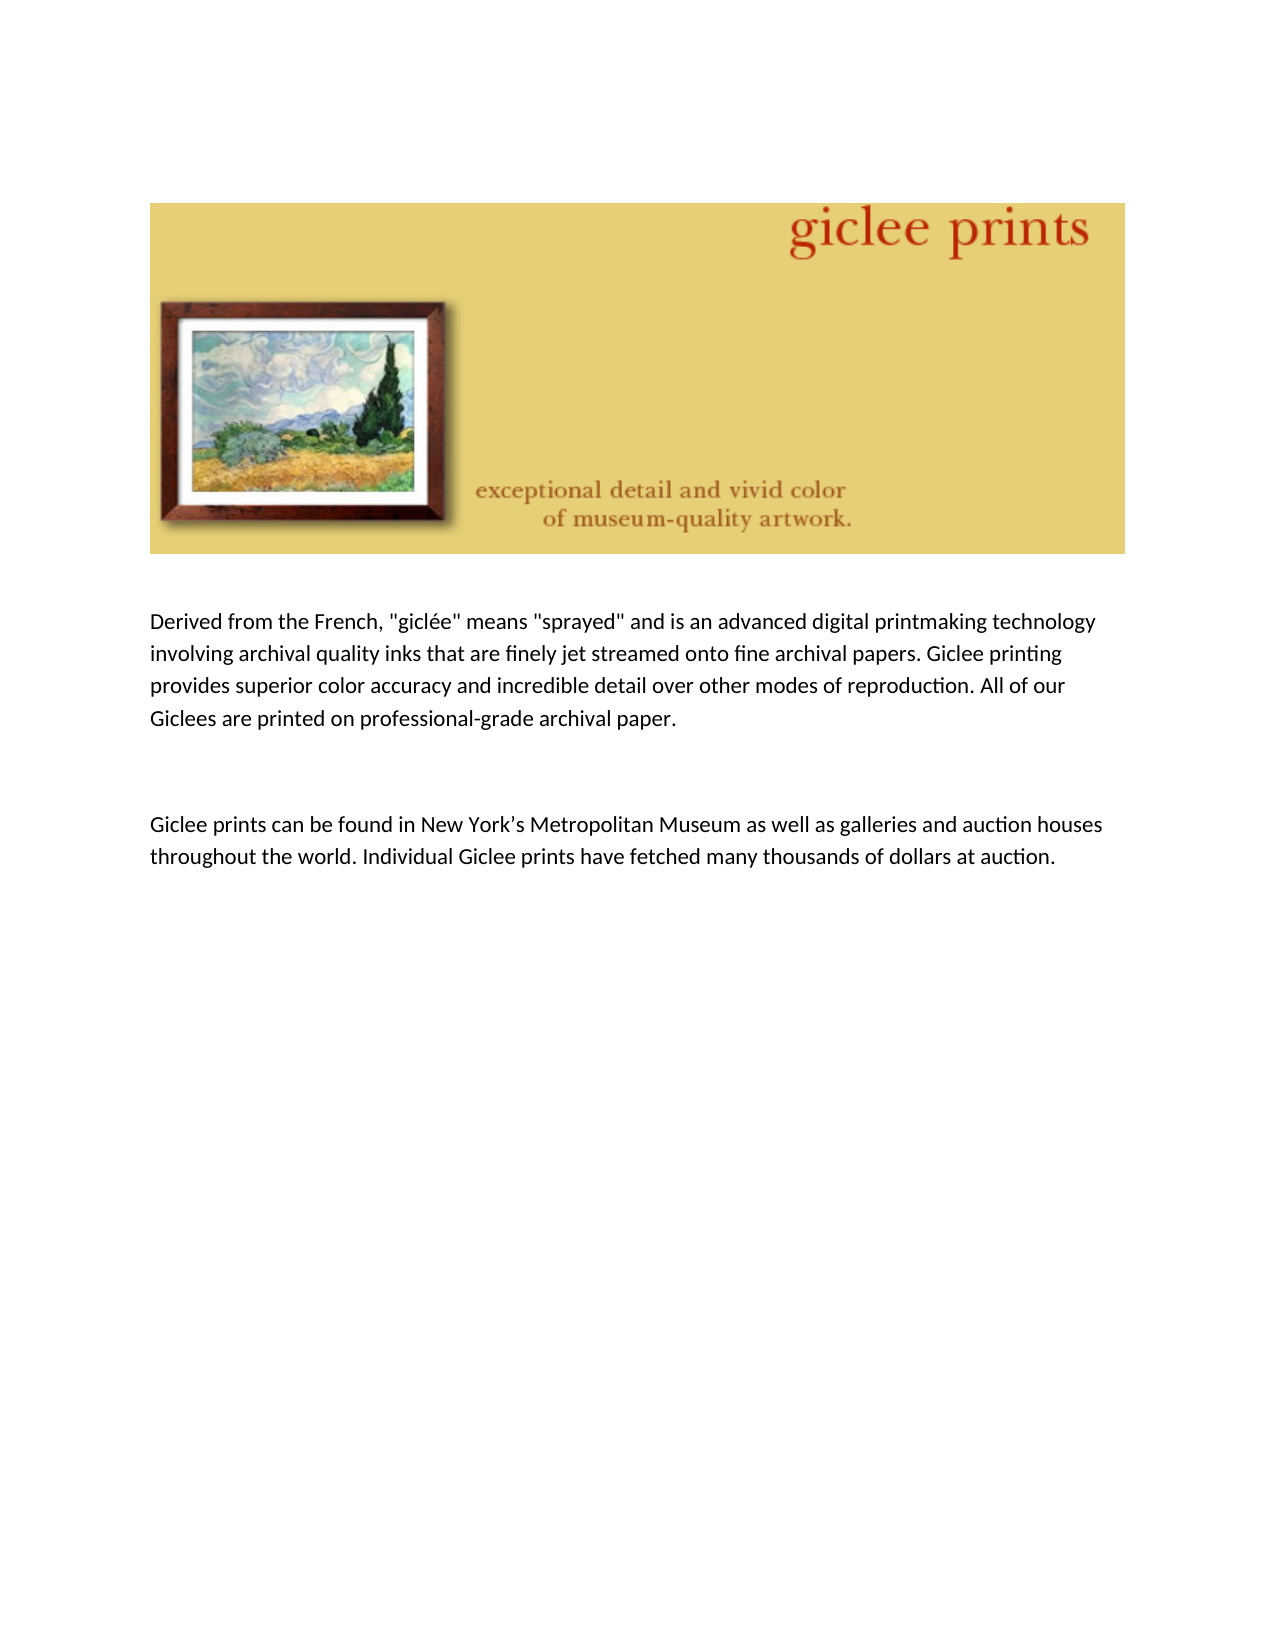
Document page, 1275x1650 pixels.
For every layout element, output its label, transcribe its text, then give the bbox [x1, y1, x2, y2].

text Giclee prints can be found in New York’s Metropolitan Museum as well as galleries and auction houses throughout the world. Individual Giclee prints have fetched many thousands of dollars at auction. [150, 810, 1125, 870]
picture [789, 203, 1125, 263]
picture [150, 290, 854, 536]
text Derived from the French, "giclée" means "sprayed" and is an advanced digital printmaking technology involving archival quality inks that are finely jet streamed onto fine archival papers. Giclee printing provides superior color accuracy and incredible detail over other modes of reproduction. All of our Giclees are printed on professional-grade archival paper. [150, 607, 1125, 732]
